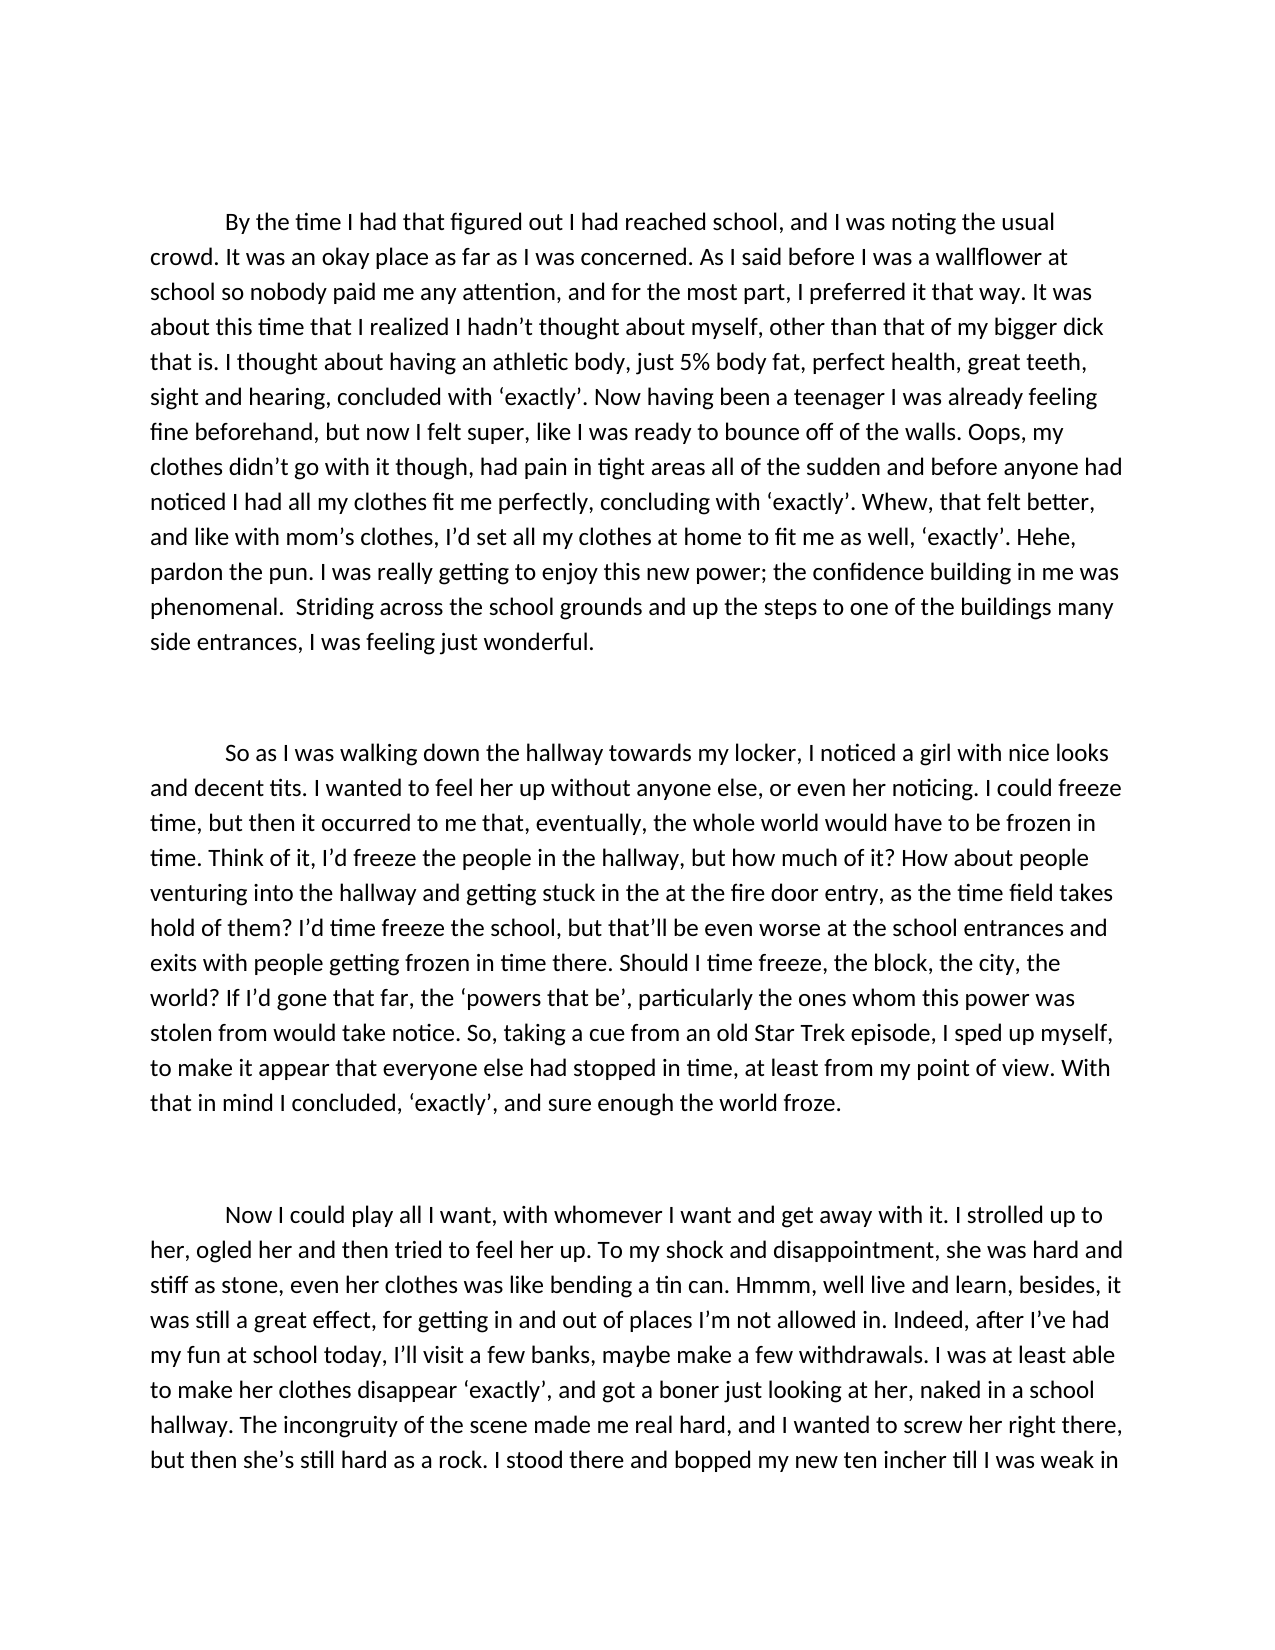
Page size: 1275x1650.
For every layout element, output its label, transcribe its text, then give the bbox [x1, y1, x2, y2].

text So as I was walking down the hallway towards my locker, I noticed a girl with nice looks and decent tits. I wanted to feel her up without anyone else, or even her noticing. I could freeze time, but then it occurred to me that, eventually, the whole world would have to be frozen in time. Think of it, I’d freeze the people in the hallway, but how much of it? How about people venturing into the hallway and getting stuck in the at the fire door entry, as the time field takes hold of them? I’d time freeze the school, but that’ll be even worse at the school entrances and exits with people getting frozen in time there. Should I time freeze, the block, the city, the world? If I’d gone that far, the ‘powers that be’, particularly the ones whom this power was stolen from would take notice. So, taking a cue from an old Star Trek episode, I sped up myself, to make it appear that everyone else had stopped in time, at least from my point of view. With that in mind I concluded, ‘exactly’, and sure enough the world froze. [150, 737, 1125, 1118]
text By the time I had that figured out I had reached school, and I was noting the usual crowd. It was an okay place as far as I was concerned. As I said before I was a wallflower at school so nobody paid me any attention, and for the most part, I preferred it that way. It was about this time that I realized I hadn’t thought about myself, other than that of my bigger dick that is. I thought about having an athletic body, just 5% body fat, perfect health, great teeth, sight and hearing, concluded with ‘exactly’. Now having been a teenager I was already feeling fine beforehand, but now I felt super, like I was ready to bounce off of the walls. Oops, my clothes didn’t go with it though, had pain in tight areas all of the sudden and before anyone had noticed I had all my clothes fit me perfectly, concluding with ‘exactly’. Whew, that felt better, and like with mom’s clothes, I’d set all my clothes at home to fit me as well, ‘exactly’. Hehe, pardon the pun. I was really getting to enjoy this new power; the confidence building in me was phenomenal. Striding across the school grounds and up the steps to one of the buildings many side entrances, I was feeling just wonderful. [150, 206, 1125, 656]
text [150, 1199, 1125, 1475]
